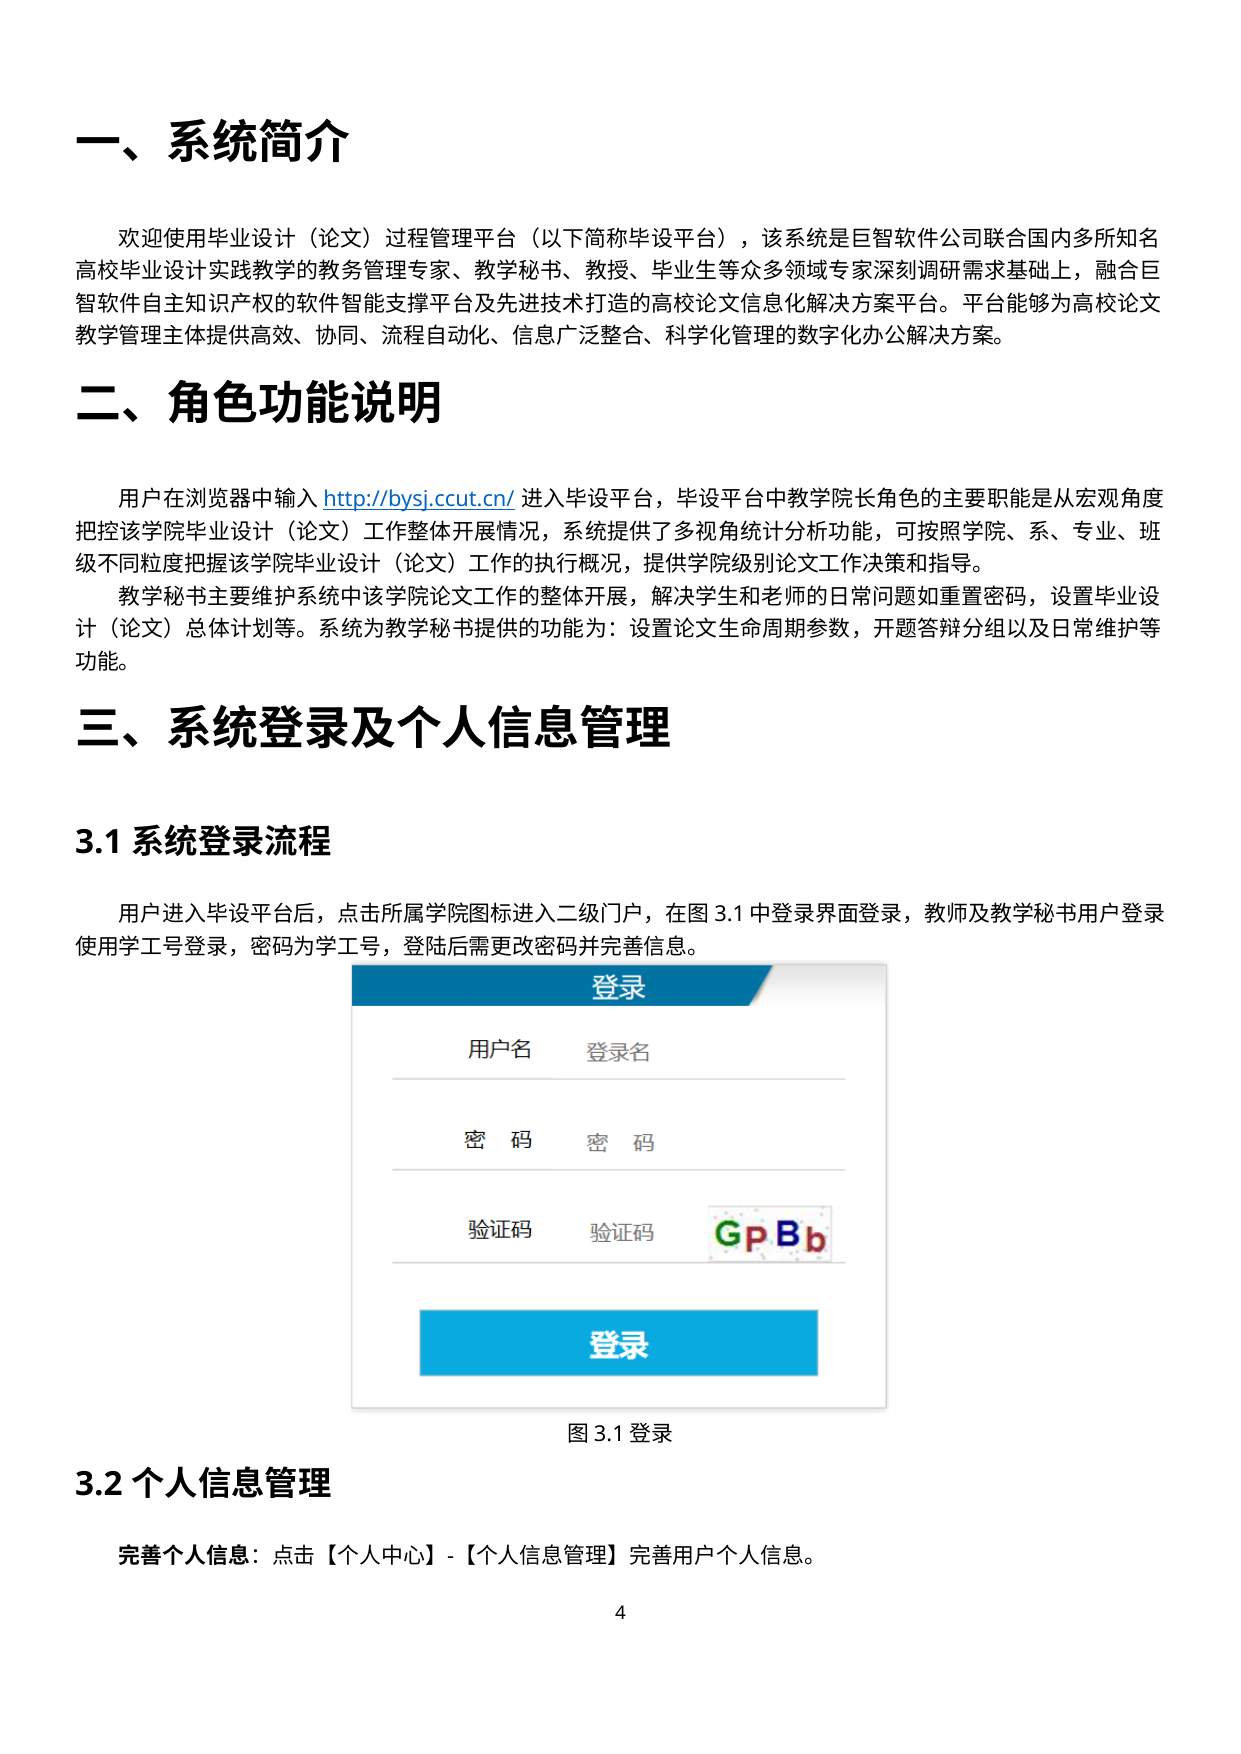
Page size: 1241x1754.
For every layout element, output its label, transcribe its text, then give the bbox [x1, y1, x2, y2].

subtitle 二、角色功能说明 [75, 350, 1165, 448]
subtitle 3.2 个人信息管理 [75, 1448, 1165, 1513]
picture [351, 960, 889, 1414]
text 完善个人信息：点击【个人中心】-【个人信息管理】完善用户个人信息。 [75, 1537, 1165, 1570]
text 图3.1登录 [75, 1416, 1165, 1448]
picture [593, 975, 645, 999]
text 用户在浏览器中输入http://bysj.ccut.cn/ 进入毕设平台，毕设平台中教学院长角色的主要职能是从宏观角度把控该学院毕业设计（论文）工作整体开展情况，系统提供了多视角统计分析功能，可按照学院、系、专业、班级不同粒度把握该学院毕业设计（论文）工作的执行概况，提供学院级别论文工作决策和指导。 [75, 481, 1165, 578]
text 教学秘书主要维护系统中该学院论文工作的整体开展，解决学生和老师的日常问题如重置密码，设置毕业设计（论文）总体计划等。系统为教学秘书提供的功能为：设置论文生命周期参数，开题答辩分组以及日常维护等功能。 [75, 578, 1165, 676]
subtitle 一、系统简介 [75, 90, 1165, 187]
text 用户进入毕设平台后，点击所属学院图标进入二级门户，在图3.1中登录界面登录，教师及教学秘书用户登录使用学工号登录，密码为学工号，登陆后需更改密码并完善信息。 [75, 896, 1165, 961]
subtitle 3.1 系统登录流程 [75, 807, 1165, 872]
text 欢迎使用毕业设计（论文）过程管理平台（以下简称毕设平台），该系统是巨智软件公司联合国内多所知名高校毕业设计实践教学的教务管理专家、教学秘书、教授、毕业生等众多领域专家深刻调研需求基础上，融合巨智软件自主知识产权的软件智能支撑平台及先进技术打造的高校论文信息化解决方案平台。平台能够为高校论文教学管理主体提供高效、协同、流程自动化、信息广泛整合、科学化管理的数字化办公解决方案。 [75, 220, 1165, 350]
subtitle 三、系统登录及个人信息管理 [75, 676, 1165, 773]
